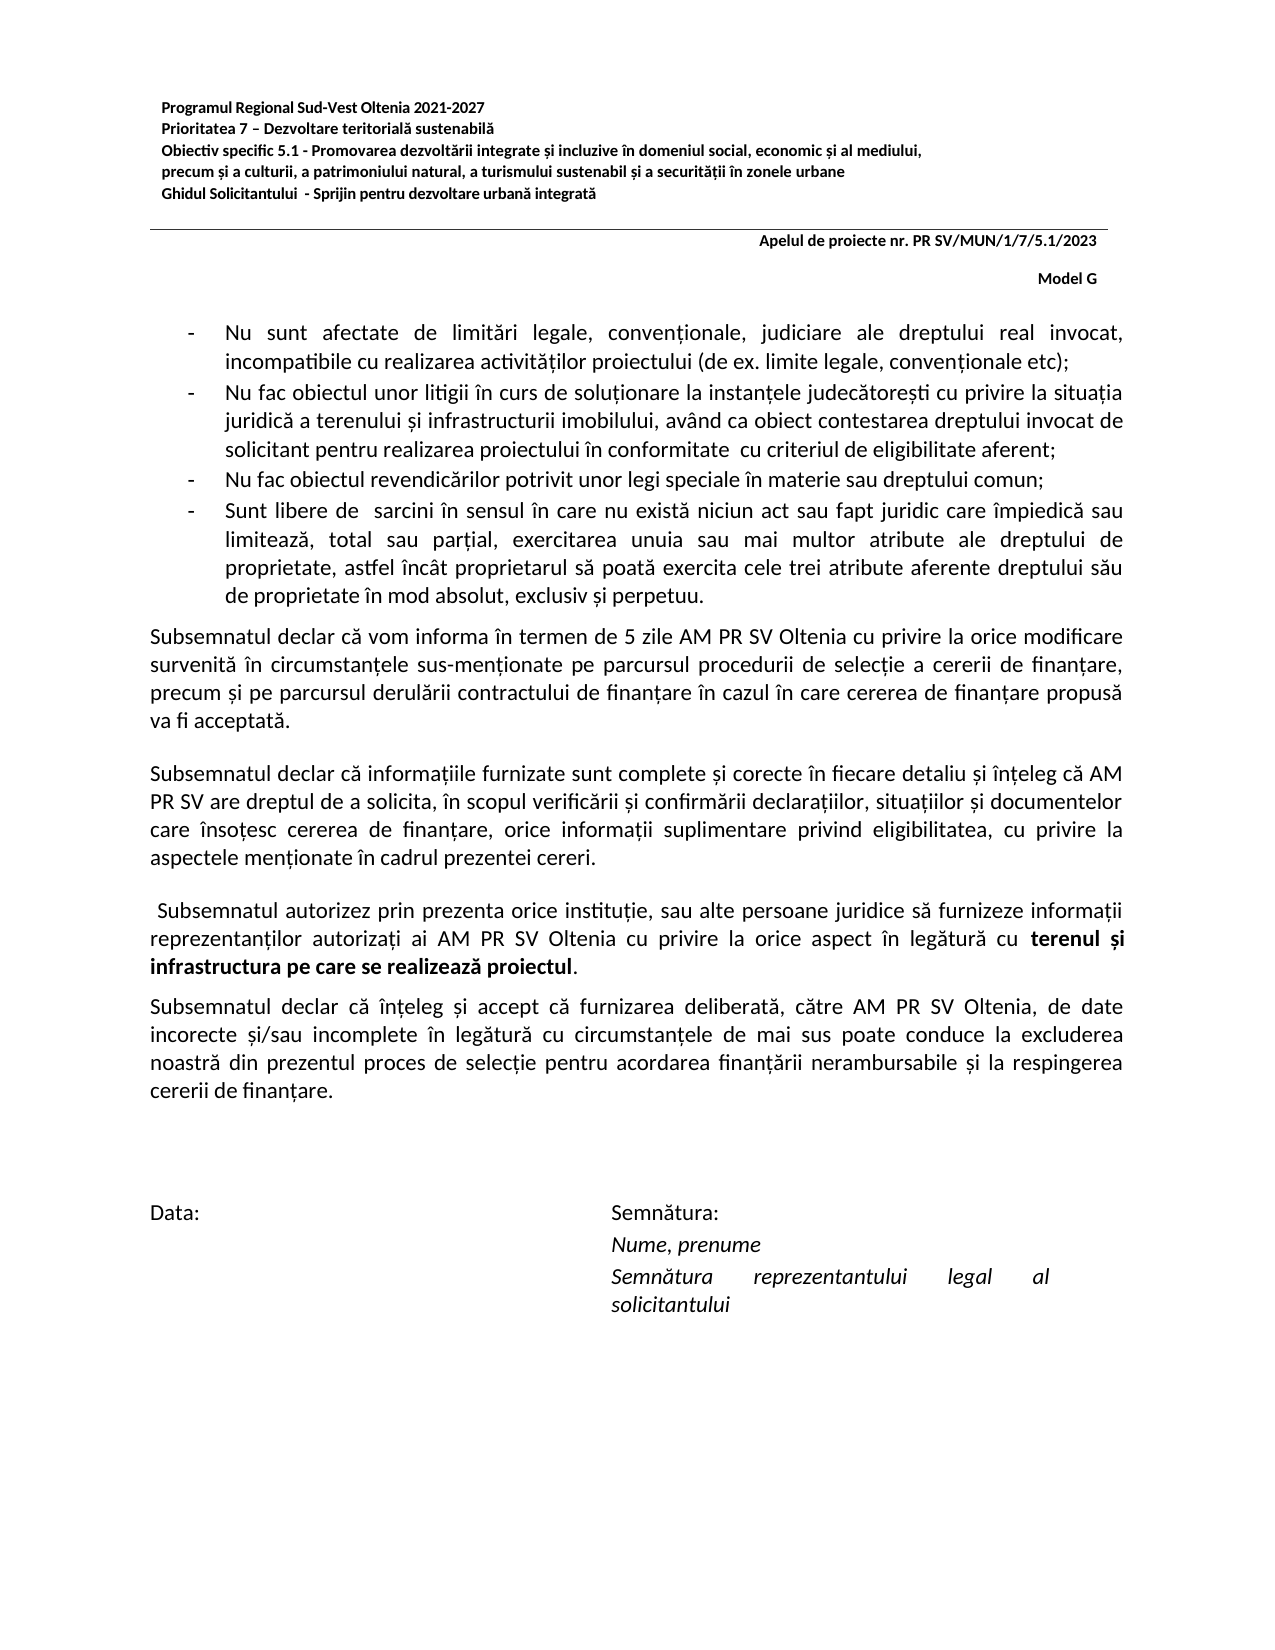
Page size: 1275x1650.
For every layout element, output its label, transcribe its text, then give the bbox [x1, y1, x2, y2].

text Subsemnatul declar că înţeleg şi accept că furnizarea deliberată, către AM PR SV Oltenia, de date incorecte şi/sau incomplete în legătură cu circumstanţele de mai sus poate conduce la excluderea noastră din prezentul proces de selecţie pentru acordarea finanţării nerambursabile şi la respingerea cererii de finanţare. [150, 992, 1125, 1104]
text Subsemnatul autorizez prin prezenta orice instituţie, sau alte persoane juridice să furnizeze informaţii reprezentanţilor autorizaţi ai AM PR SV Oltenia cu privire la orice aspect în legătură cu terenul și infrastructura pe care se realizează proiectul. [150, 896, 1125, 980]
table_header Semnătura: Nume, prenume Semnătura reprezentantului legal al solicitantului [600, 1198, 1061, 1323]
list Sunt libere de sarcini în sensul în care nu există niciun act sau fapt juridic care împiedică sau limitează, total sau parţial, exercitarea unuia sau mai multor atribute ale dreptului de proprietate, astfel încât proprietarul să poată exercita cele trei atribute aferente dreptului său de proprietate în mod absolut, exclusiv şi perpetuu. [187, 494, 1125, 609]
text Subsemnatul declar că vom informa în termen de 5 zile AM PR SV Oltenia cu privire la orice modificare survenită în circumstanţele sus-menţionate pe parcursul procedurii de selecţie a cererii de finanţare, precum şi pe parcursul derulării contractului de finanţare în cazul în care cererea de finanţare propusă va fi acceptată. [150, 622, 1125, 734]
list Nu sunt afectate de limitări legale, convenționale, judiciare ale dreptului real invocat, incompatibile cu realizarea activităților proiectului (de ex. limite legale, convenționale etc); [187, 316, 1125, 375]
text Subsemnatul declar că informaţiile furnizate sunt complete şi corecte în fiecare detaliu şi înţeleg că AM PR SV are dreptul de a solicita, în scopul verificării şi confirmării declaraţiilor, situaţiilor şi documentelor care însoţesc cererea de finanţare, orice informaţii suplimentare privind eligibilitatea, cu privire la aspectele menționate în cadrul prezentei cereri. [150, 759, 1125, 871]
list Nu fac obiectul unor litigii în curs de soluţionare la instanţele judecătoreşti cu privire la situaţia juridică a terenului și infrastructurii imobilului, având ca obiect contestarea dreptului invocat de solicitant pentru realizarea proiectului în conformitate cu criteriul de eligibilitate aferent; [187, 375, 1125, 463]
table_header Data: [139, 1198, 600, 1323]
list Nu fac obiectul revendicărilor potrivit unor legi speciale în materie sau dreptului comun; [187, 463, 1125, 494]
